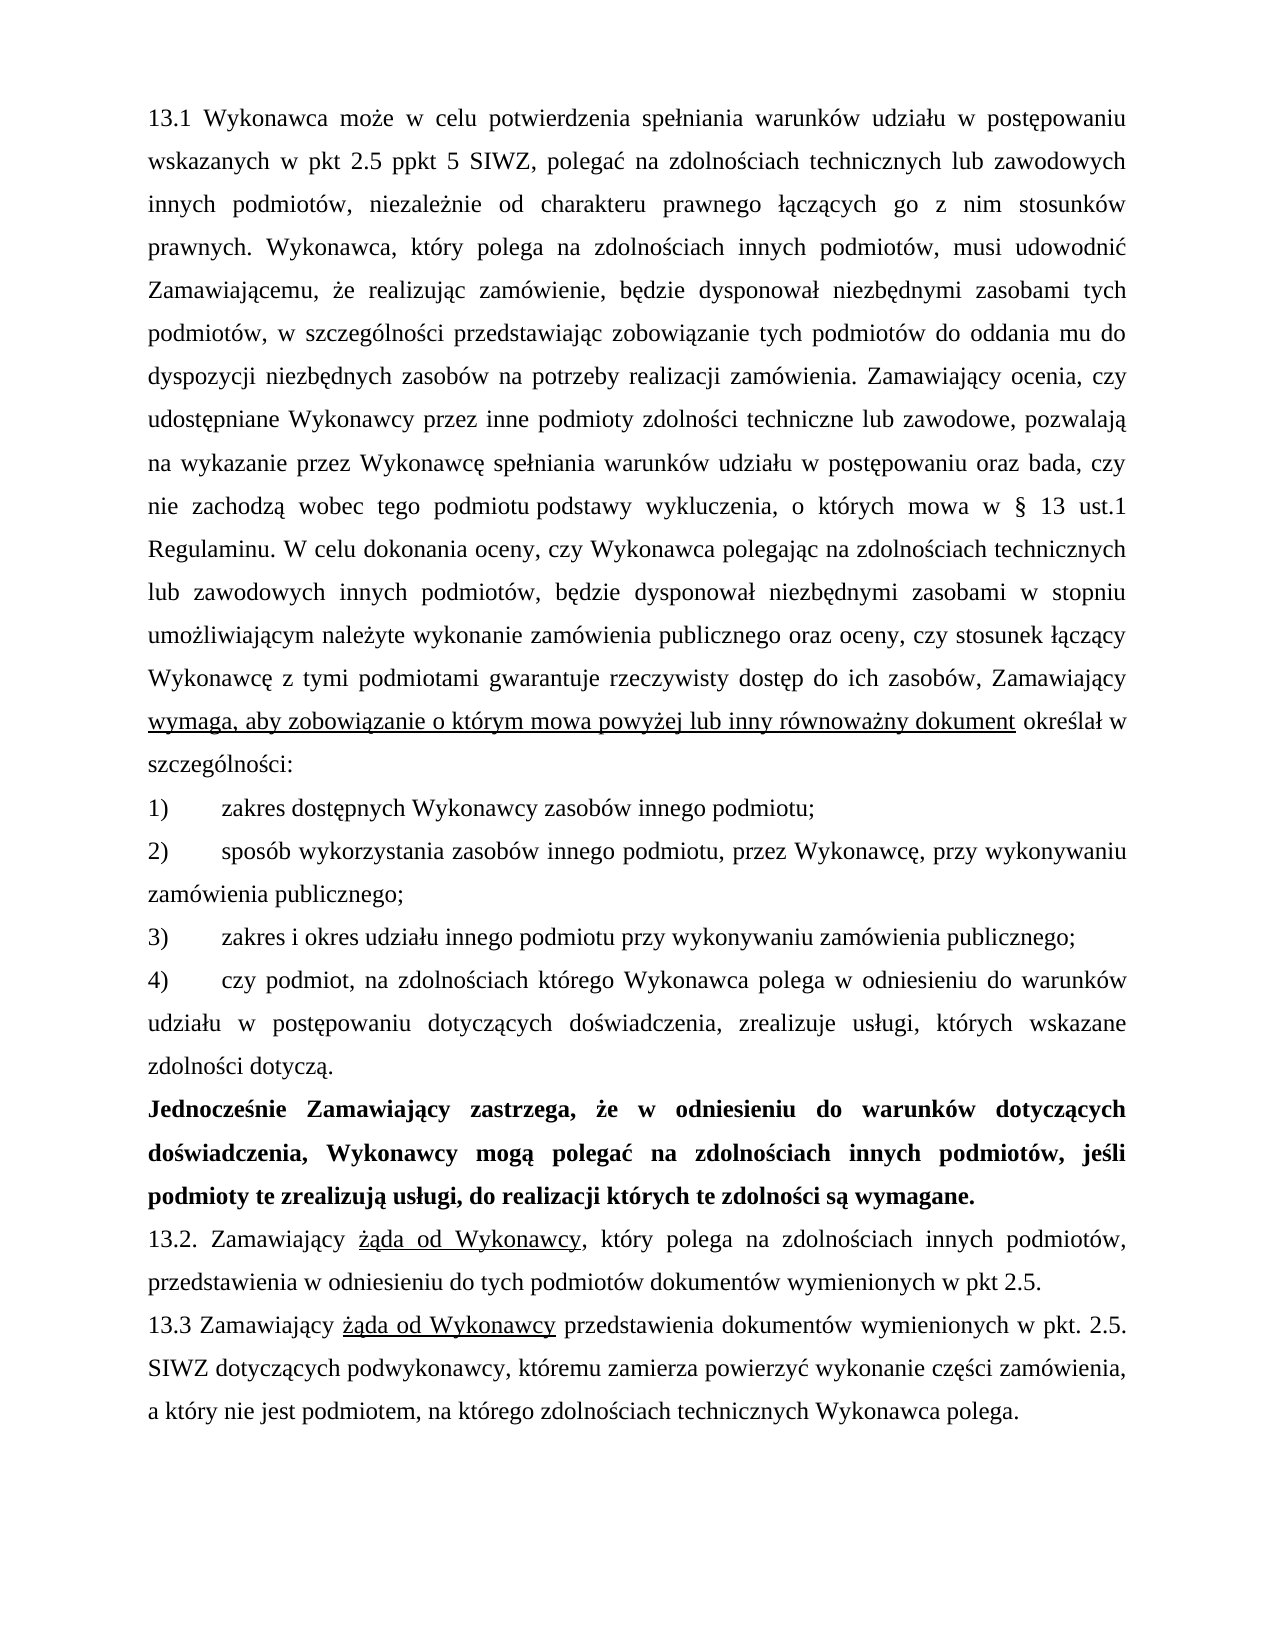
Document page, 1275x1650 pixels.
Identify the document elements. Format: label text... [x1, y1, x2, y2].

list zakres dostępnych Wykonawcy zasobów innego podmiotu; [148, 793, 1127, 821]
list zakres i okres udziału innego podmiotu przy wykonywaniu zamówienia publicznego; [148, 922, 1127, 951]
text 13.3 Zamawiający żąda od Wykonawcy przedstawienia dokumentów wymienionych w pkt. 2.5. SIWZ dotyczących podwykonawcy, któremu zamierza powierzyć wykonanie części zamówienia, a który nie jest podmiotem, na którego zdolnościach technicznych Wykonawca polega. [148, 1310, 1127, 1425]
list czy podmiot, na zdolnościach którego Wykonawca polega w odniesieniu do warunków udziału w postępowaniu dotyczących doświadczenia, zrealizuje usługi, których wskazane zdolności dotyczą. [148, 965, 1127, 1080]
text Jednocześnie Zamawiający zastrzega, że w odniesieniu do warunków dotyczących doświadczenia, Wykonawcy mogą polegać na zdolnościach innych podmiotów, jeśli podmioty te zrealizują usługi, do realizacji których te zdolności są wymagane. [148, 1094, 1127, 1209]
text 13.1 Wykonawca może w celu potwierdzenia spełniania warunków udziału w postępowaniu wskazanych w pkt 2.5 ppkt 5 SIWZ, polegać na zdolnościach technicznych lub zawodowych innych podmiotów, niezależnie od charakteru prawnego łączących go z nim stosunków prawnych. Wykonawca, który polega na zdolnościach innych podmiotów, musi udowodnić Zamawiającemu, że realizując zamówienie, będzie dysponował niezbędnymi zasobami tych podmiotów, w szczególności przedstawiając zobowiązanie tych podmiotów do oddania mu do dyspozycji niezbędnych zasobów na potrzeby realizacji zamówienia. Zamawiający ocenia, czy udostępniane Wykonawcy przez inne podmioty zdolności techniczne lub zawodowe, pozwalają na wykazanie przez Wykonawcę spełniania warunków udziału w postępowaniu oraz bada, czy nie zachodzą wobec tego podmiotu podstawy wykluczenia, o których mowa w § 13 ust.1 Regulaminu. W celu dokonania oceny, czy Wykonawca polegając na zdolnościach technicznych lub zawodowych innych podmiotów, będzie dysponował niezbędnymi zasobami w stopniu umożliwiającym należyte wykonanie zamówienia publicznego oraz oceny, czy stosunek łączący Wykonawcę z tymi podmiotami gwarantuje rzeczywisty dostęp do ich zasobów, Zamawiający wymaga, aby zobowiązanie o którym mowa powyżej lub inny równoważny dokument określał w szczególności: [148, 103, 1127, 778]
text 13.2. Zamawiający żąda od Wykonawcy, który polega na zdolnościach innych podmiotów, przedstawienia w odniesieniu do tych podmiotów dokumentów wymienionych w pkt 2.5. [148, 1224, 1127, 1296]
list sposób wykorzystania zasobów innego podmiotu, przez Wykonawcę, przy wykonywaniu zamówienia publicznego; [148, 836, 1127, 908]
